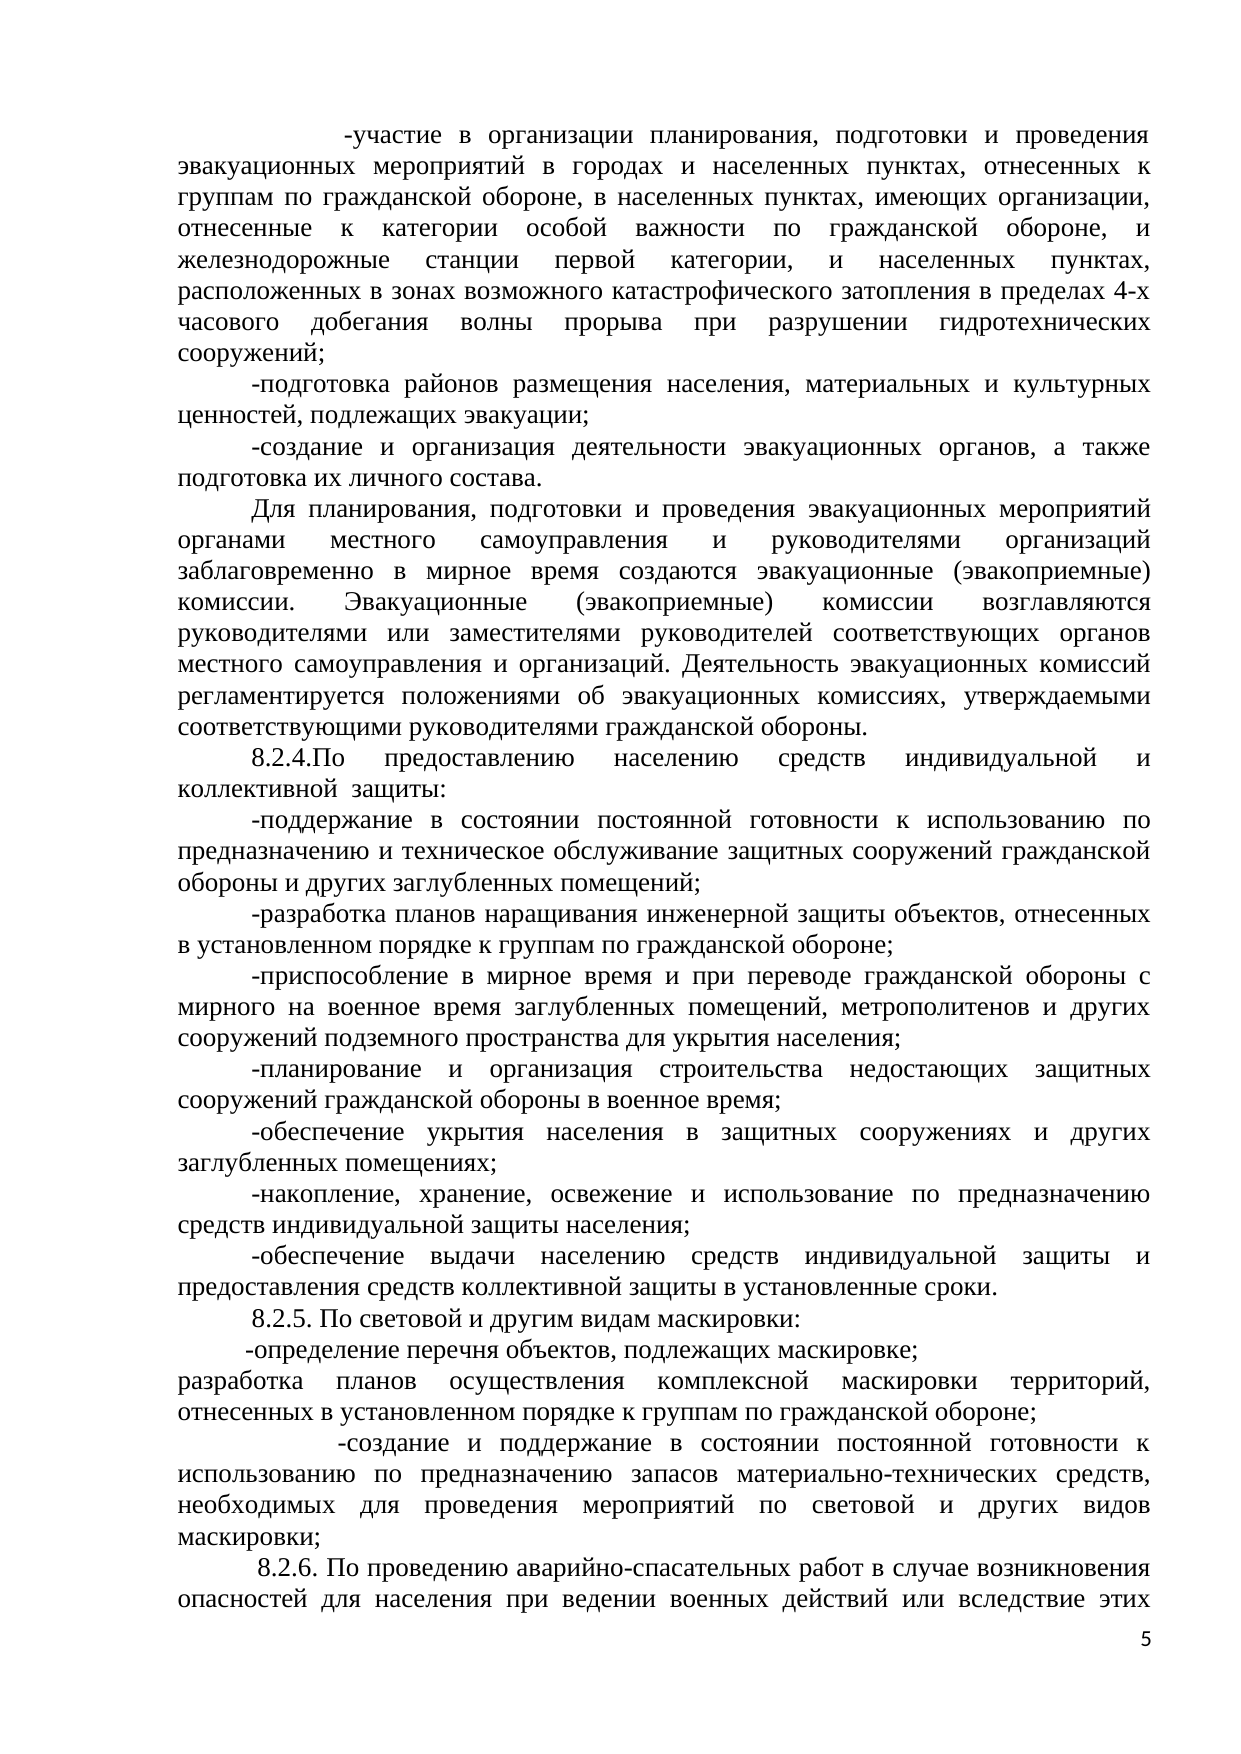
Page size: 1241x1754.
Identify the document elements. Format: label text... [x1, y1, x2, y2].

text -участие в организации планирования, подготовки и проведения эвакуационных мероприятий в городах и населенных пунктах, отнесенных к группам по гражданской обороне, в населенных пунктах, имеющих организации, отнесенные к категории особой важности по гражданской обороне, и железнодорожные станции первой категории, и населенных пунктах, расположенных в зонах возможного катастрофического затопления в пределах 4-х часового добегания волны прорыва при разрушении гидротехнических сооружений; [177, 118, 1152, 367]
text -создание и поддержание в состоянии постоянной готовности к использованию по предназначению запасов материально-технических средств, необходимых для проведения мероприятий по световой и других видов маскировки; [177, 1426, 1152, 1551]
text 8.2.4.По предоставлению населению средств индивидуальной и коллективной защиты: [177, 741, 1152, 803]
text Для планирования, подготовки и проведения эвакуационных мероприятий органами местного самоуправления и руководителями организаций заблаговременно в мирное время создаются эвакуационные (эвакоприемные) комиссии. Эвакуационные (эвакоприемные) комиссии возглавляются руководителями или заместителями руководителей соответствующих органов местного самоуправления и организаций. Деятельность эвакуационных комиссий регламентируется положениями об эвакуационных комиссиях, утверждаемыми соответствующими руководителями гражданской обороны. [177, 492, 1152, 741]
text -обеспечение укрытия населения в защитных сооружениях и других заглубленных помещениях; [177, 1115, 1152, 1177]
text -подготовка районов размещения населения, материальных и культурных ценностей, подлежащих эвакуации; [177, 367, 1152, 429]
text -приспособление в мирное время и при переводе гражданской обороны с мирного на военное время заглубленных помещений, метрополитенов и других сооружений подземного пространства для укрытия населения; [177, 959, 1152, 1052]
text -планирование и организация строительства недостающих защитных сооружений гражданской обороны в военное время; [177, 1052, 1152, 1115]
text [177, 1551, 1152, 1613]
text -обеспечение выдачи населению средств индивидуальной защиты и предоставления средств коллективной защиты в установленные сроки. [177, 1239, 1152, 1302]
text -создание и организация деятельности эвакуационных органов, а также подготовка их личного состава. [177, 429, 1152, 492]
text -разработка планов наращивания инженерной защиты объектов, отнесенных в установленном порядке к группам по гражданской обороне; [177, 897, 1152, 959]
text разработка планов осуществления комплексной маскировки территорий, отнесенных в установленном порядке к группам по гражданской обороне; [177, 1364, 1152, 1426]
text -накопление, хранение, освежение и использование по предназначению средств индивидуальной защиты населения; [177, 1177, 1152, 1239]
text -определение перечня объектов, подлежащих маскировке; [177, 1333, 1152, 1364]
text 8.2.5. По световой и другим видам маскировки: [177, 1302, 1152, 1333]
text -поддержание в состоянии постоянной готовности к использованию по предназначению и техническое обслуживание защитных сооружений гражданской обороны и других заглубленных помещений; [177, 803, 1152, 897]
